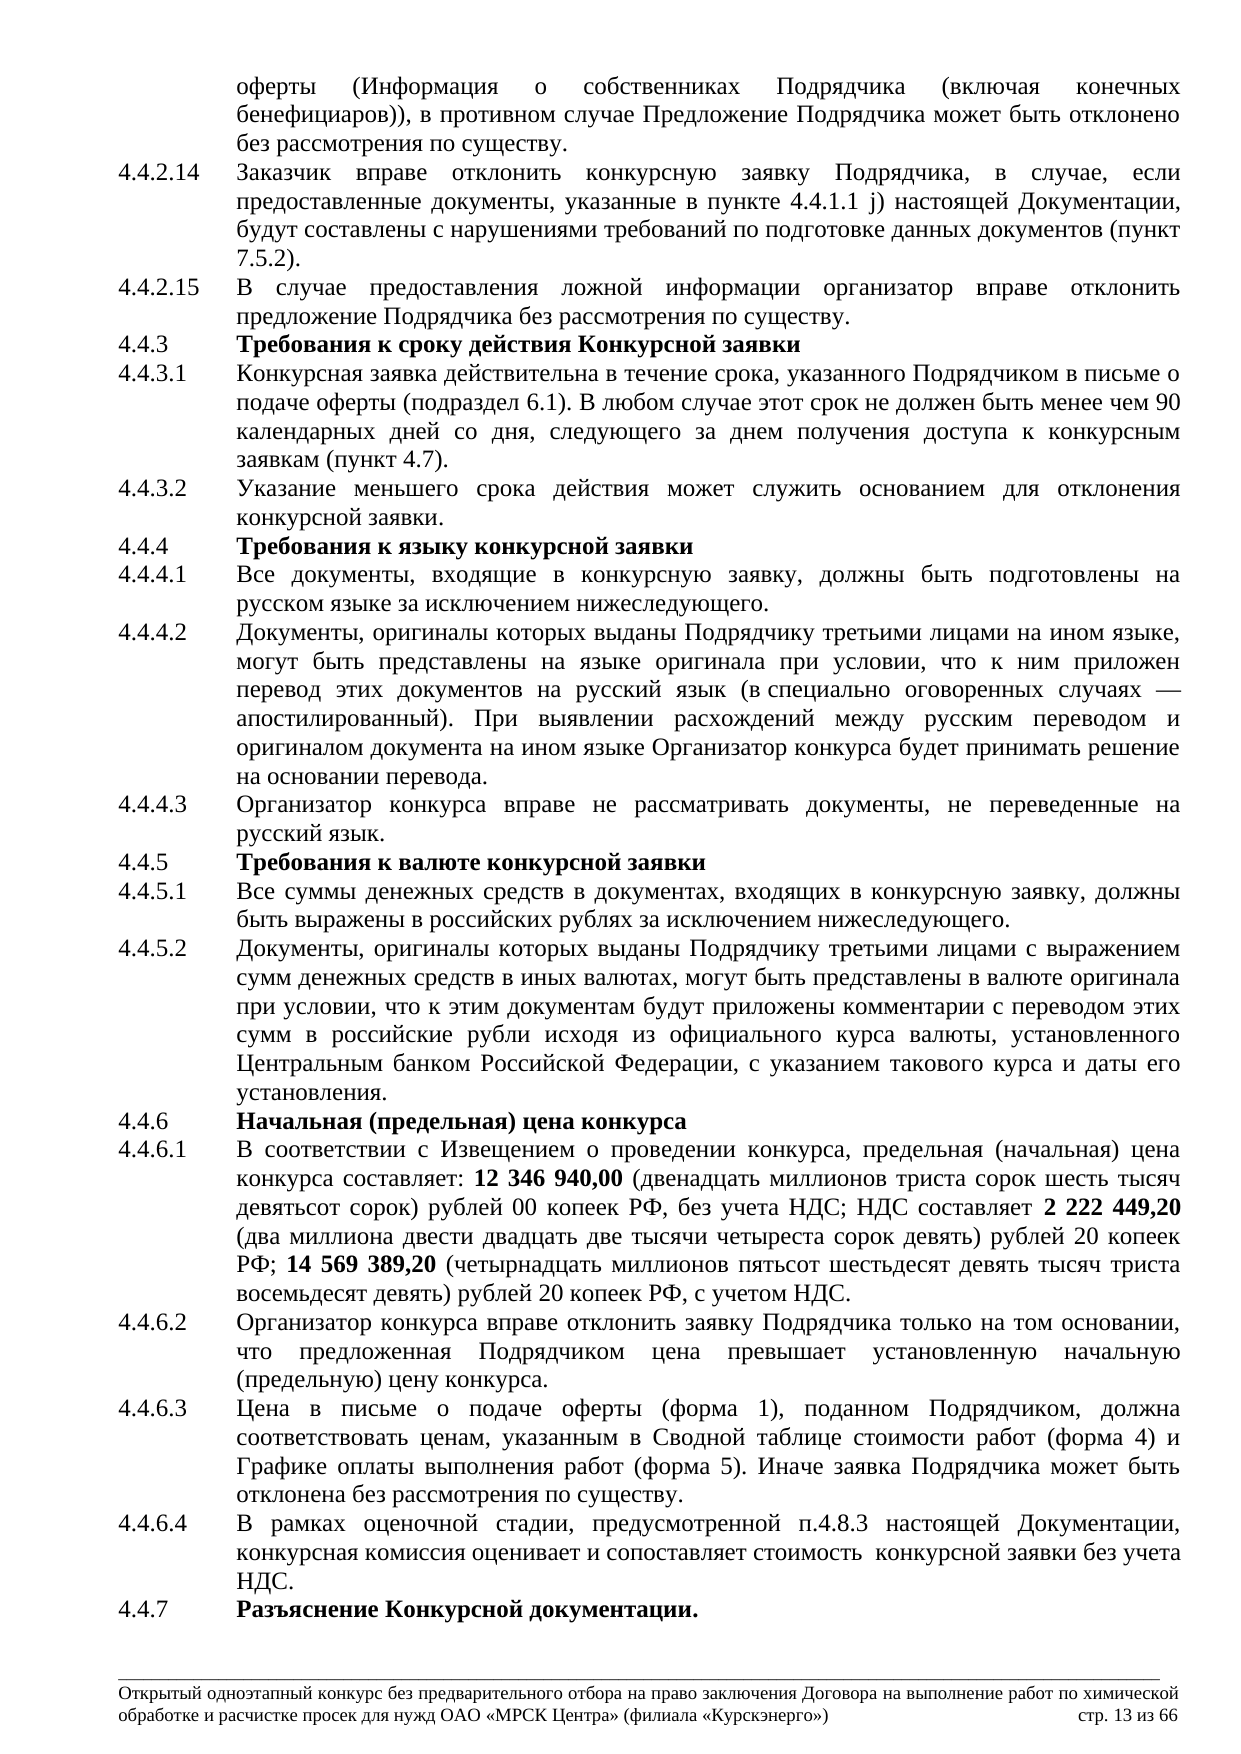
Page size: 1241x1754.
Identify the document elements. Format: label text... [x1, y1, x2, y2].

text Заказчик вправе отклонить конкурсную заявку Подрядчика, в случае, если предоставленные документы, указанные в пункте 4.4.1.1 j) настоящей Документации, будут составлены с нарушениями требований по подготовке данных документов (пункт 7.5.2). [118, 157, 1181, 272]
text Начальная (предельная) цена конкурса [118, 1106, 1181, 1134]
text Цена в письме о подаче оферты (форма 1), поданном Подрядчиком, должна соответствовать ценам, указанным в Сводной таблице стоимости работ (форма 4) и Графике оплаты выполнения работ (форма 5). Иначе заявка Подрядчика может быть отклонена без рассмотрения по существу. [118, 1393, 1181, 1508]
text Все документы, входящие в конкурсную заявку, должны быть подготовлены на русском языке за исключением нижеследующего. [118, 559, 1181, 617]
text Документы, оригиналы которых выданы Подрядчику третьими лицами на ином языке, могут быть представлены на языке оригинала при условии, что к ним приложен перевод этих документов на русский язык (в специально оговоренных случаях — апостилированный). При выявлении расхождений между русским переводом и оригиналом документа на ином языке Организатор конкурса будет принимать решение на основании перевода. [118, 617, 1181, 789]
text В случае предоставления ложной информации организатор вправе отклонить предложение Подрядчика без рассмотрения по существу. [118, 272, 1181, 329]
text Разъяснение Конкурсной документации. [118, 1594, 1181, 1623]
text Документы, оригиналы которых выданы Подрядчику третьими лицами с выражением сумм денежных средств в иных валютах, могут быть представлены в валюте оригинала при условии, что к этим документам будут приложены комментарии с переводом этих сумм в российские рубли исходя из официального курса валюты, установленного Центральным банком Российской Федерации, с указанием такового курса и даты его установления. [118, 933, 1181, 1106]
text Организатор конкурса вправе не рассматривать документы, не переведенные на русский язык. [118, 789, 1181, 847]
text Требования к сроку действия Конкурсной заявки [118, 329, 1181, 358]
text В рамках оценочной стадии, предусмотренной п.4.8.3 настоящей Документации, конкурсная комиссия оценивает и сопоставляет стоимость конкурсной заявки без учета НДС. [118, 1508, 1181, 1594]
text Требования к языку конкурсной заявки [118, 531, 1181, 559]
text Организатор конкурса вправе отклонить заявку Подрядчика только на том основании, что предложенная Подрядчиком цена превышает установленную начальную (предельную) цену конкурса. [118, 1307, 1181, 1393]
text Требования к валюте конкурсной заявки [118, 847, 1181, 876]
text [118, 71, 1181, 157]
text Все суммы денежных средств в документах, входящих в конкурсную заявку, должны быть выражены в российских рублях за исключением нижеследующего. [118, 876, 1181, 933]
text Указание меньшего срока действия может служить основанием для отклонения конкурсной заявки. [118, 473, 1181, 531]
text В соответствии с Извещением о проведении конкурса, предельная (начальная) цена конкурса составляет: 12 346 940,00 (двенадцать миллионов триста сорок шесть тысяч девятьсот сорок) рублей 00 копеек РФ, без учета НДС; НДС составляет 2 222 449,20 (два миллиона двести двадцать две тысячи четыреста сорок девять) рублей 20 копеек РФ; 14 569 389,20 (четырнадцать миллионов пятьсот шестьдесят девять тысяч триста восемьдесят девять) рублей 20 копеек РФ, с учетом НДС. [118, 1134, 1181, 1307]
